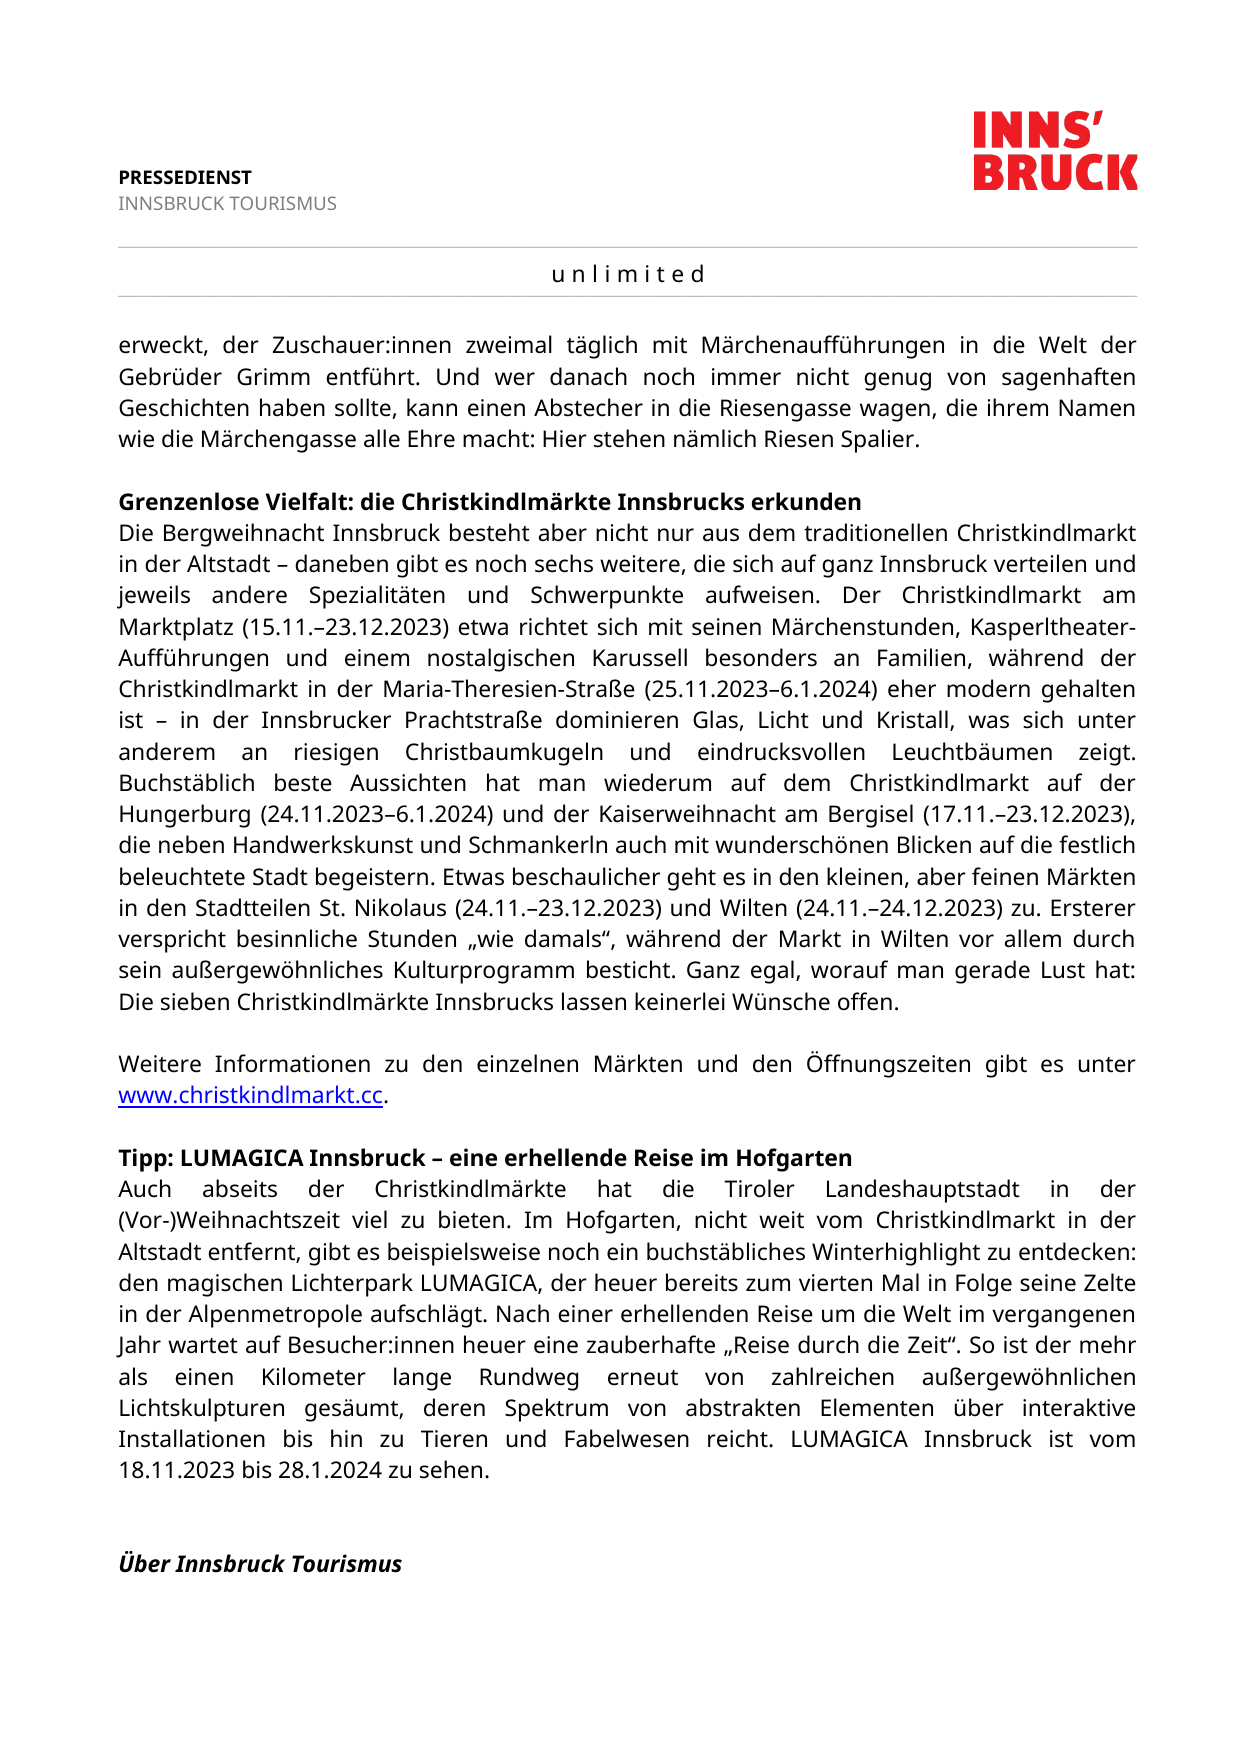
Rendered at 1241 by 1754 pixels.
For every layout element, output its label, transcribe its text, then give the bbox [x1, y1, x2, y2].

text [118, 329, 1137, 454]
text Grenzenlose Vielfalt: die Christkindlmärkte Innsbrucks erkunden [118, 486, 1137, 517]
text Weitere Informationen zu den einzelnen Märkten und den Öffnungszeiten gibt es unter www.christkindlmarkt.cc. [118, 1048, 1137, 1111]
text Auch abseits der Christkindlmärkte hat die Tiroler Landeshauptstadt in der (Vor-)Weihnachtszeit viel zu bieten. Im Hofgarten, nicht weit vom Christkindlmarkt in der Altstadt entfernt, gibt es beispielsweise noch ein buchstäbliches Winterhighlight zu entdecken: den magischen Lichterpark LUMAGICA, der heuer bereits zum vierten Mal in Folge seine Zelte in der Alpenmetropole aufschlägt. Nach einer erhellenden Reise um die Welt im vergangenen Jahr wartet auf Besucher:innen heuer eine zauberhafte „Reise durch die Zeit“. So ist der mehr als einen Kilometer lange Rundweg erneut von zahlreichen außergewöhnlichen Lichtskulpturen gesäumt, deren Spektrum von abstrakten Elementen über interaktive Installationen bis hin zu Tieren und Fabelwesen reicht. LUMAGICA Innsbruck ist vom 18.11.2023 bis 28.1.2024 zu sehen. [118, 1173, 1137, 1486]
text Tipp: LUMAGICA Innsbruck – eine erhellende Reise im Hofgarten [118, 1142, 1137, 1173]
text Über Innsbruck Tourismus [118, 1548, 1137, 1579]
text Die Bergweihnacht Innsbruck besteht aber nicht nur aus dem traditionellen Christkindlmarkt in der Altstadt – daneben gibt es noch sechs weitere, die sich auf ganz Innsbruck verteilen und jeweils andere Spezialitäten und Schwerpunkte aufweisen. Der Christkindlmarkt am Marktplatz (15.11.–23.12.2023) etwa richtet sich mit seinen Märchenstunden, Kasperltheater-Aufführungen und einem nostalgischen Karussell besonders an Familien, während der Christkindlmarkt in der Maria-Theresien-Straße (25.11.2023–6.1.2024) eher modern gehalten ist – in der Innsbrucker Prachtstraße dominieren Glas, Licht und Kristall, was sich unter anderem an riesigen Christbaumkugeln und eindrucksvollen Leuchtbäumen zeigt. Buchstäblich beste Aussichten hat man wiederum auf dem Christkindlmarkt auf der Hungerburg (24.11.2023–6.1.2024) und der Kaiserweihnacht am Bergisel (17.11.–23.12.2023), die neben Handwerkskunst und Schmankerln auch mit wunderschönen Blicken auf die festlich beleuchtete Stadt begeistern. Etwas beschaulicher geht es in den kleinen, aber feinen Märkten in den Stadtteilen St. Nikolaus (24.11.–23.12.2023) und Wilten (24.11.–24.12.2023) zu. Ersterer verspricht besinnliche Stunden „wie damals“, während der Markt in Wilten vor allem durch sein außergewöhnliches Kulturprogramm besticht. Ganz egal, worauf man gerade Lust hat: Die sieben Christkindlmärkte Innsbrucks lassen keinerlei Wünsche offen. [118, 517, 1137, 1017]
